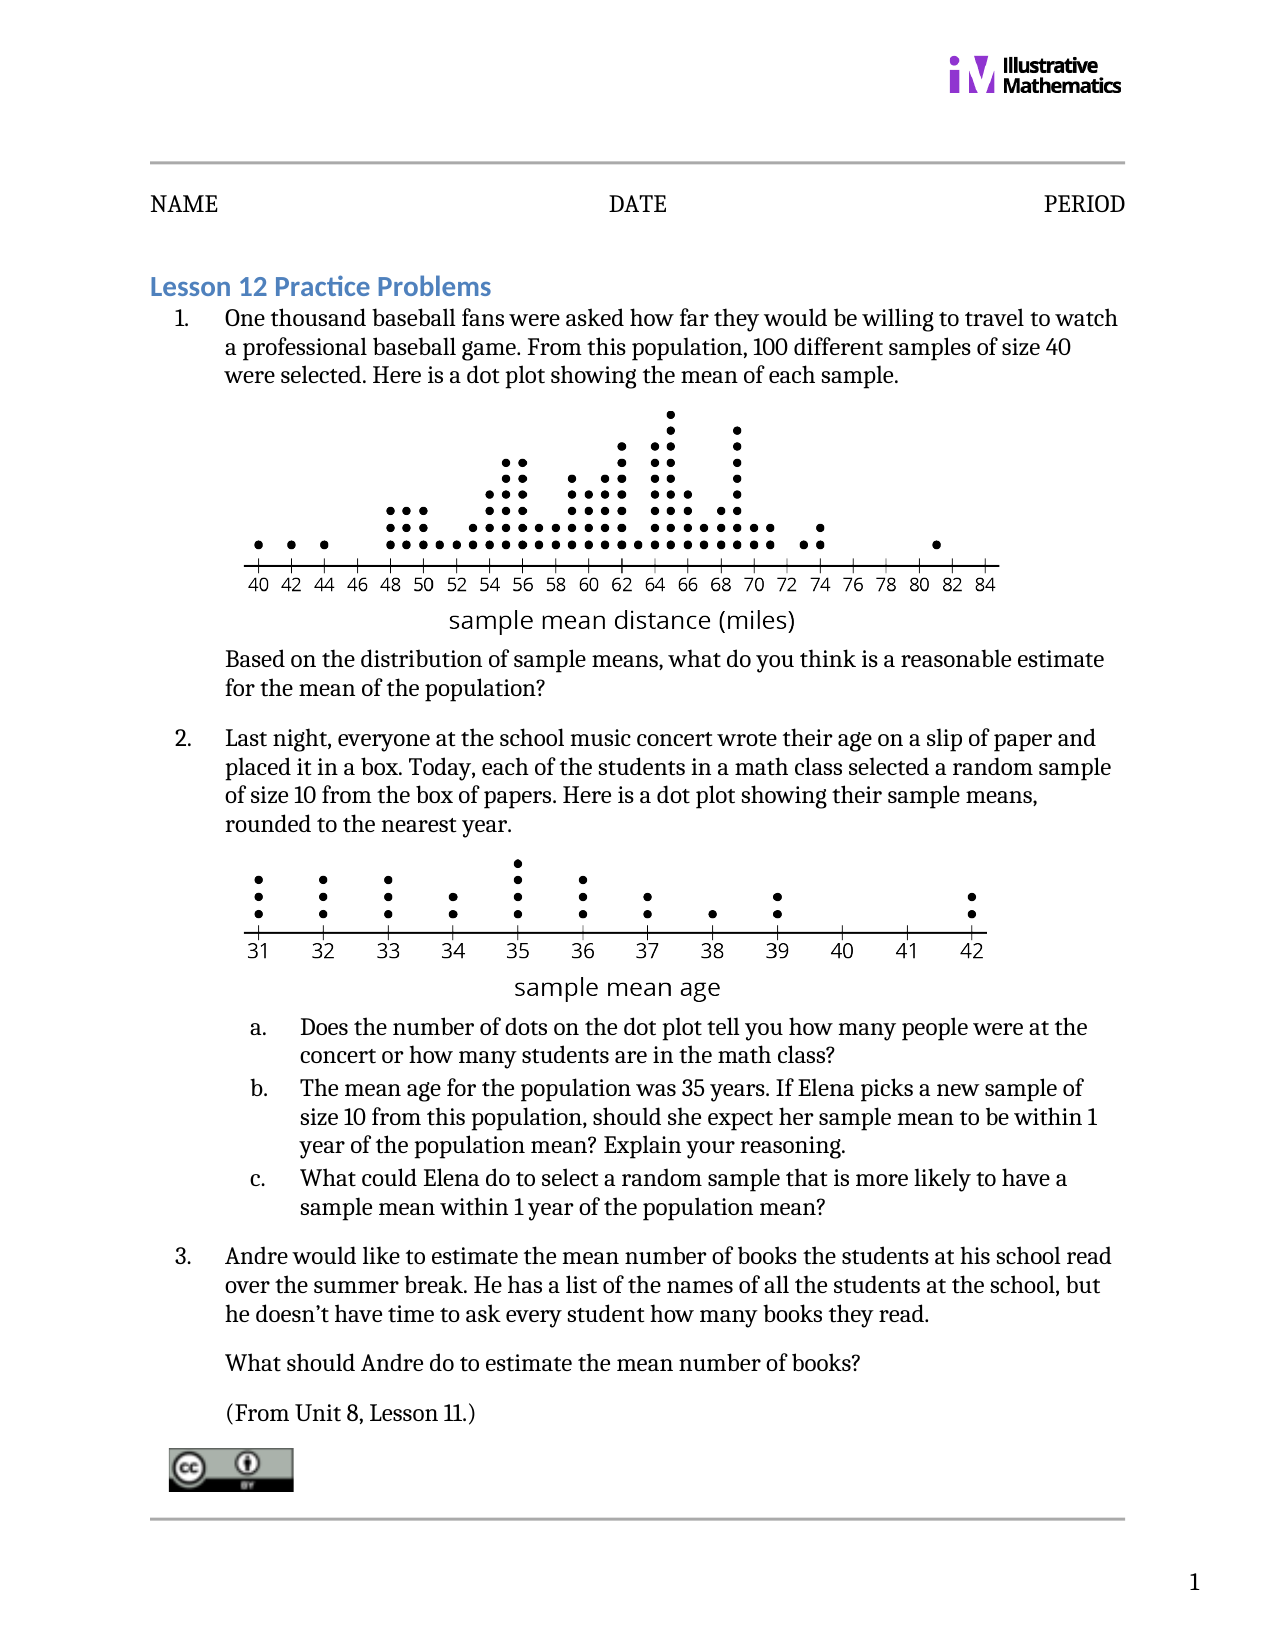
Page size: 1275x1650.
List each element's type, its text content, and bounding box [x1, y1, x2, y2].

list (From Unit 8, Lesson 11.) [175, 1399, 1125, 1427]
list The mean age for the population was 35 years. If Elena picks a new sample of size 10 from this population, should she expect her sample mean to be within 1 year of the population mean? Explain your reasoning. [250, 1074, 1125, 1160]
picture [243, 859, 987, 1003]
list Last night, everyone at the school music concert wrote their age on a slip of paper and placed it in a box. Today, each of the students in a math class selected a random sample of size 10 from the box of papers. Here is a dot plot showing their sample means, rounded to the nearest year. [175, 724, 1125, 839]
subtitle Lesson 12 Practice Problems [150, 268, 1125, 304]
list What could Elena do to select a random sample that is more likely to have a sample mean within 1 year of the population mean? [250, 1164, 1125, 1221]
list Based on the distribution of sample means, what do you think is a reasonable estimate for the mean of the population? [175, 645, 1125, 703]
picture [949, 55, 1121, 93]
list Does the number of dots on the dot plot tell you how many people were at the concert or how many students are in the math class? [250, 1012, 1125, 1070]
list Andre would like to estimate the mean number of books the students at his school read over the summer break. He has a list of the names of all the students at the school, but he doesn’t have time to ask every student how many books they read. [175, 1242, 1125, 1328]
list One thousand baseball fans were asked how far they would be willing to travel to watch a professional baseball game. From this population, 100 different samples of size 40 were selected. Here is a dot plot showing the mean of each sample. [175, 304, 1125, 390]
list What should Andre do to estimate the mean number of books? [175, 1349, 1125, 1378]
picture [168, 1448, 294, 1492]
picture [243, 411, 1000, 636]
